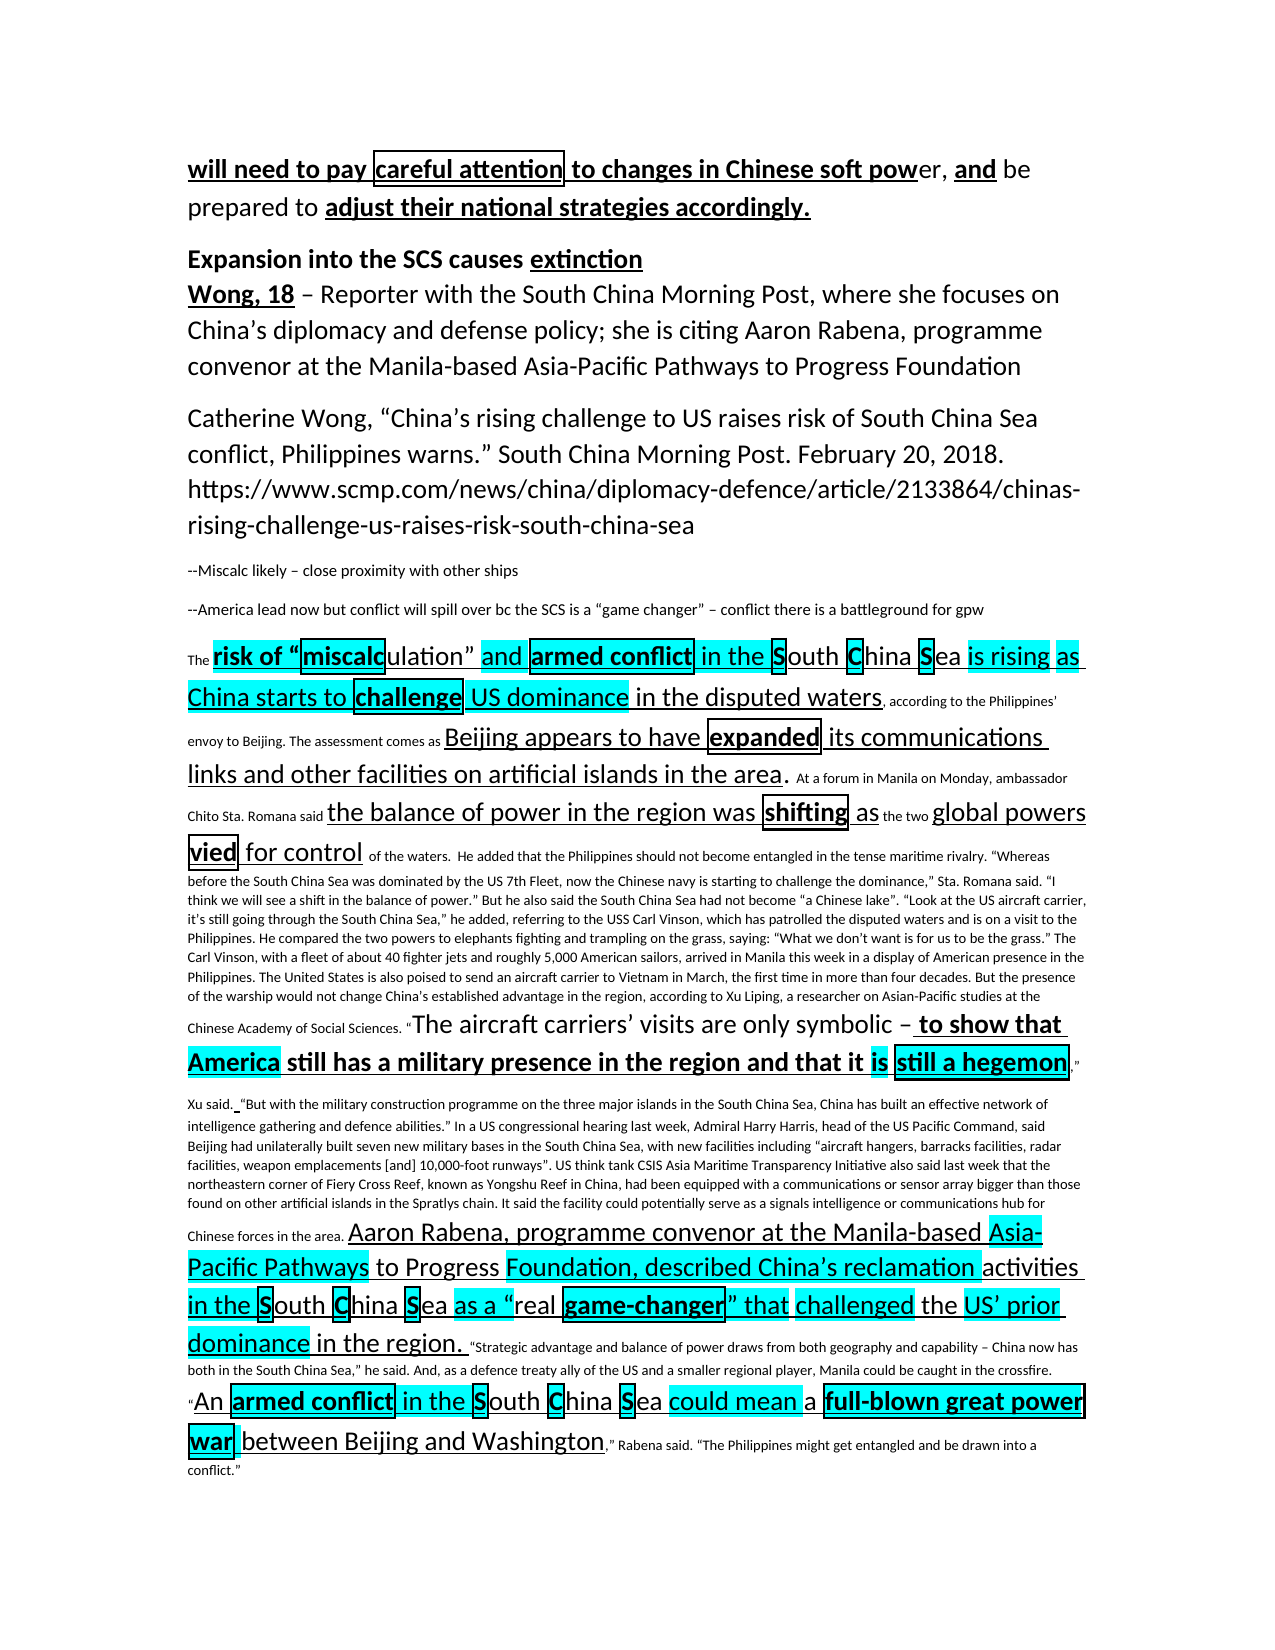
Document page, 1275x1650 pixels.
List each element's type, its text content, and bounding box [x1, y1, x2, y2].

text Catherine Wong, “China’s rising challenge to US raises risk of South China Sea conflict, Philippines warns.” South China Morning Post. February 20, 2018. https://www.scmp.com/news/china/diplomacy-defence/article/2133864/chinas-rising-challenge-us-raises-risk-south-china-sea [187, 401, 1087, 541]
text Wong, 18 – Reporter with the South China Morning Post, where she focuses on China’s diplomacy and defense policy; she is citing Aaron Rabena, programme convenor at the Manila-based Asia-Pacific Pathways to Progress Foundation [187, 278, 1087, 382]
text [187, 150, 1087, 223]
text --Miscalc likely – close proximity with other ships [187, 560, 1087, 581]
text --America lead now but conflict will spill over bc the SCS is a “game changer” – conflict there is a battleground for gpw [187, 599, 1087, 619]
text The risk of “miscalculation” and armed conflict in the South China Sea is rising as China starts to challenge US dominance in the disputed waters, according to the Philippines’ envoy to Beijing. The assessment comes as Beijing appears to have expanded its communications links and other facilities on artificial islands in the area. At a forum in Manila on Monday, ambassador Chito Sta. Romana said the balance of power in the region was shifting as the two global powers vied for control of the waters. He added that the Philippines should not become entangled in the tense maritime rivalry. “Whereas before the South China Sea was dominated by the US 7th Fleet, now the Chinese navy is starting to challenge the dominance,” Sta. Romana said. “I think we will see a shift in the balance of power.” But he also said the South China Sea had not become “a Chinese lake”. “Look at the US aircraft carrier, it’s still going through the South China Sea,” he added, referring to the USS Carl Vinson, which has patrolled the disputed waters and is on a visit to the Philippines. He compared the two powers to elephants fighting and trampling on the grass, saying: “What we don’t want is for us to be the grass.” The Carl Vinson, with a fleet of about 40 fighter jets and roughly 5,000 American sailors, arrived in Manila this week in a display of American presence in the Philippines. The United States is also poised to send an aircraft carrier to Vietnam in March, the first time in more than four decades. But the presence of the warship would not change China’s established advantage in the region, according to Xu Liping, a researcher on Asian-Pacific studies at the Chinese Academy of Social Sciences. “The aircraft carriers’ visits are only symbolic – to show that America still has a military presence in the region and that it is still a hegemon,” Xu said. “But with the military construction programme on the three major islands in the South China Sea, China has built an effective network of intelligence gathering and defence abilities.” In a US congressional hearing last week, Admiral Harry Harris, head of the US Pacific Command, said Beijing had unilaterally built seven new military bases in the South China Sea, with new facilities including “aircraft hangers, barracks facilities, radar facilities, weapon emplacements [and] 10,000-foot runways”. US think tank CSIS Asia Maritime Transparency Initiative also said last week that the northeastern corner of Fiery Cross Reef, known as Yongshu Reef in China, had been equipped with a communications or sensor array bigger than those found on other artificial islands in the Spratlys chain. It said the facility could potentially serve as a signals intelligence or communications hub for Chinese forces in the area. Aaron Rabena, programme convenor at the Manila-based Asia-Pacific Pathways to Progress Foundation, described China’s reclamation activities in the South China Sea as a “real game-changer” that challenged the US’ prior dominance in the region. “Strategic advantage and balance of power draws from both geography and capability – China now has both in the South China Sea,” he said. And, as a defence treaty ally of the US and a smaller regional player, Manila could be caught in the crossfire. “An armed conflict in the South China Sea could mean a full-blown great power war between Beijing and Washington,” Rabena said. “The Philippines might get entangled and be drawn into a conflict.” [187, 637, 1087, 1479]
subtitle Expansion into the SCS causes extinction [187, 242, 1087, 275]
